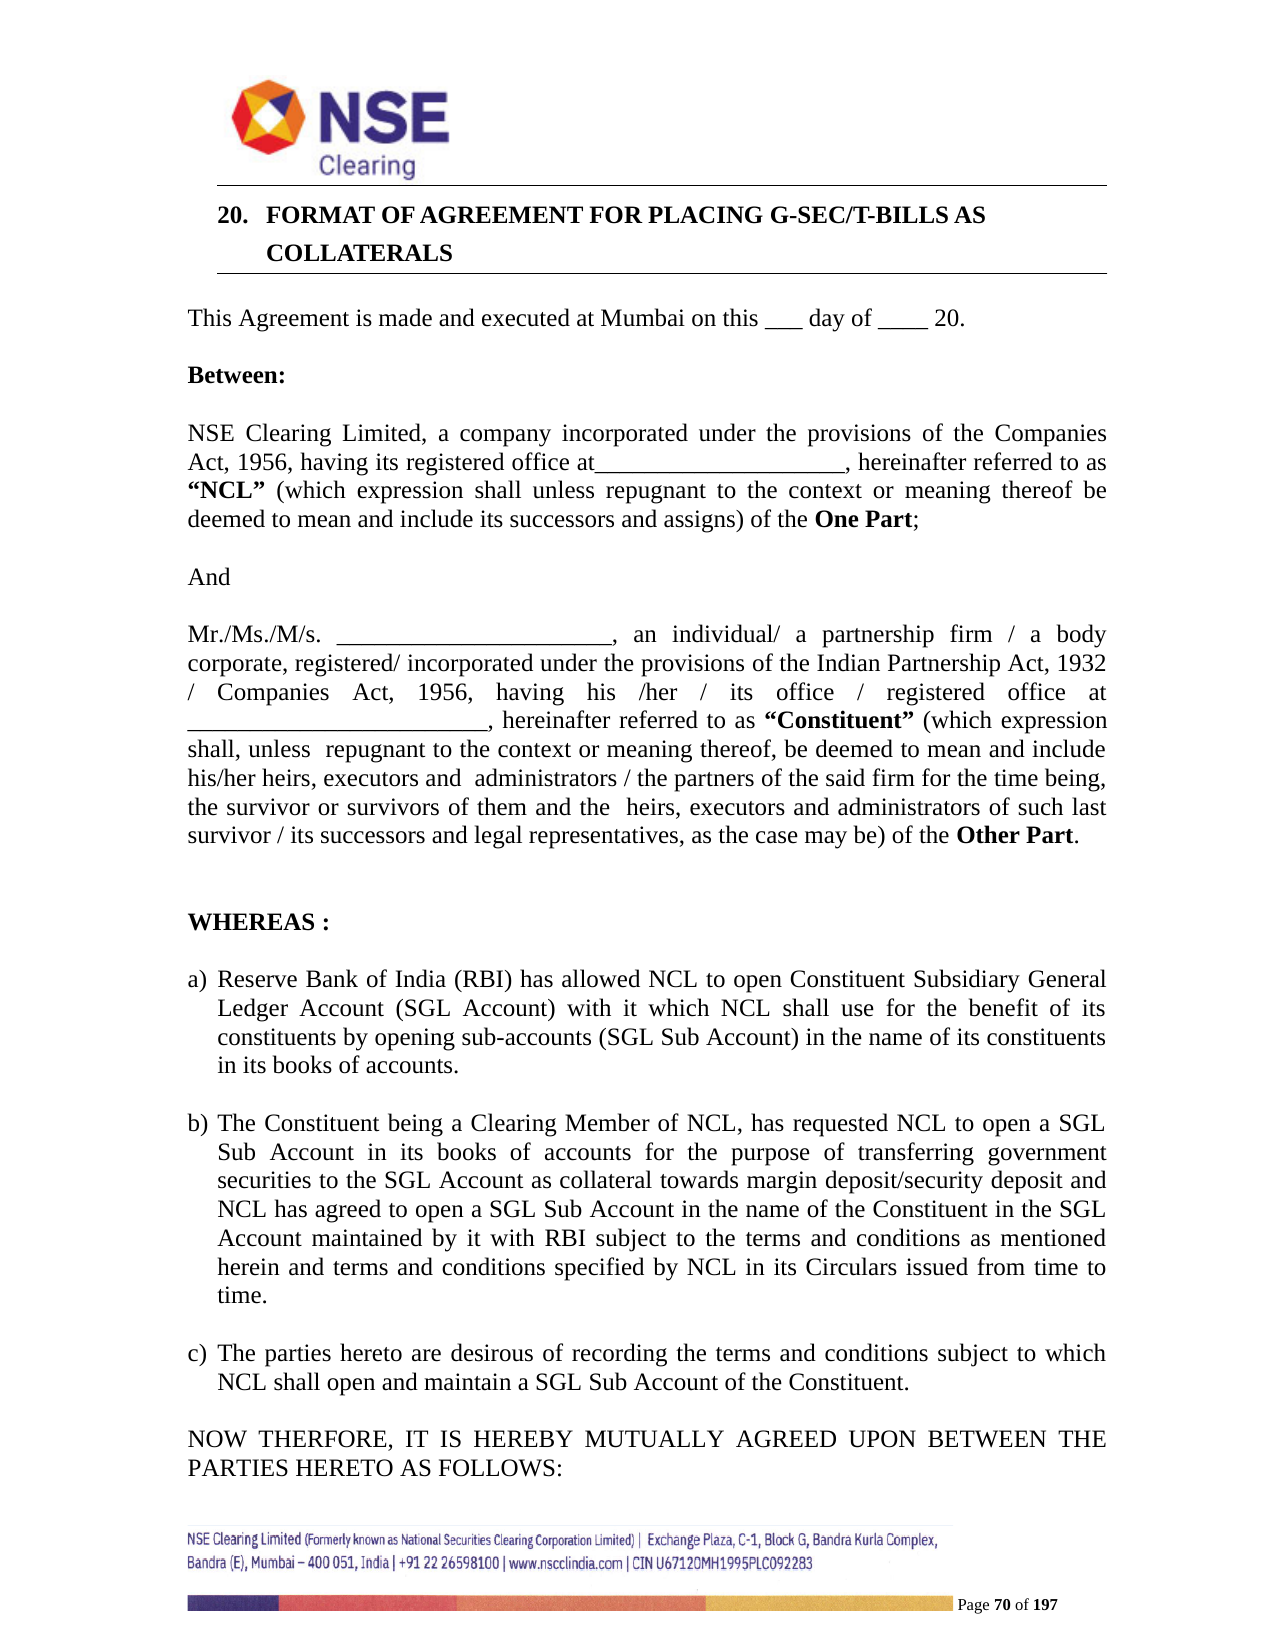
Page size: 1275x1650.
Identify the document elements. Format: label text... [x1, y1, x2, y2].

subtitle Format of agreement for placing G-Sec/T-Bills as collaterals [217, 186, 1107, 273]
list Reserve Bank of India (RBI) has allowed NCL to open Constituent Subsidiary General Ledger Account (SGL Account) with it which NCL shall use for the benefit of its constituents by opening sub-accounts (SGL Sub Account) in the name of its constituents in its books of accounts. [187, 964, 1107, 1079]
picture [187, 75, 493, 185]
list The parties hereto are desirous of recording the terms and conditions subject to which NCL shall open and maintain a SGL Sub Account of the Constituent. [187, 1338, 1107, 1395]
text NOW THERFORE, IT IS HEREBY MUTUALLY AGREED UPON BETWEEN THE PARTIES HERETO AS FOLLOWS: [187, 1424, 1107, 1482]
text This Agreement is made and executed at Mumbai on this ___ day of ____ 20. [187, 303, 1107, 332]
text Between: [187, 360, 1107, 389]
text NSE Clearing Limited, a company incorporated under the provisions of the Companies Act, 1956, having its registered office at____________________, hereinafter referred to as “NCL” (which expression shall unless repugnant to the context or meaning thereof be deemed to mean and include its successors and assigns) of the One Part; [187, 418, 1107, 533]
text WHEREAS : [187, 907, 1107, 935]
picture [187, 1525, 954, 1611]
text Mr./Ms./M/s. ______________________, an individual/ a partnership firm / a body corporate, registered/ incorporated under the provisions of the Indian Partnership Act, 1932 / Companies Act, 1956, having his /her / its office / registered office at ________________________, hereinafter referred to as “Constituent” (which expression shall, unless repugnant to the context or meaning thereof, be deemed to mean and include his/her heirs, executors and administrators / the partners of the said firm for the time being, the survivor or survivors of them and the heirs, executors and administrators of such last survivor / its successors and legal representatives, as the case may be) of the Other Part. [187, 619, 1107, 849]
list The Constituent being a Clearing Member of NCL, has requested NCL to open a SGL Sub Account in its books of accounts for the purpose of transferring government securities to the SGL Account as collateral towards margin deposit/security deposit and NCL has agreed to open a SGL Sub Account in the name of the Constituent in the SGL Account maintained by it with RBI subject to the terms and conditions as mentioned herein and terms and conditions specified by NCL in its Circulars issued from time to time. [187, 1108, 1107, 1309]
text And [187, 562, 1107, 590]
